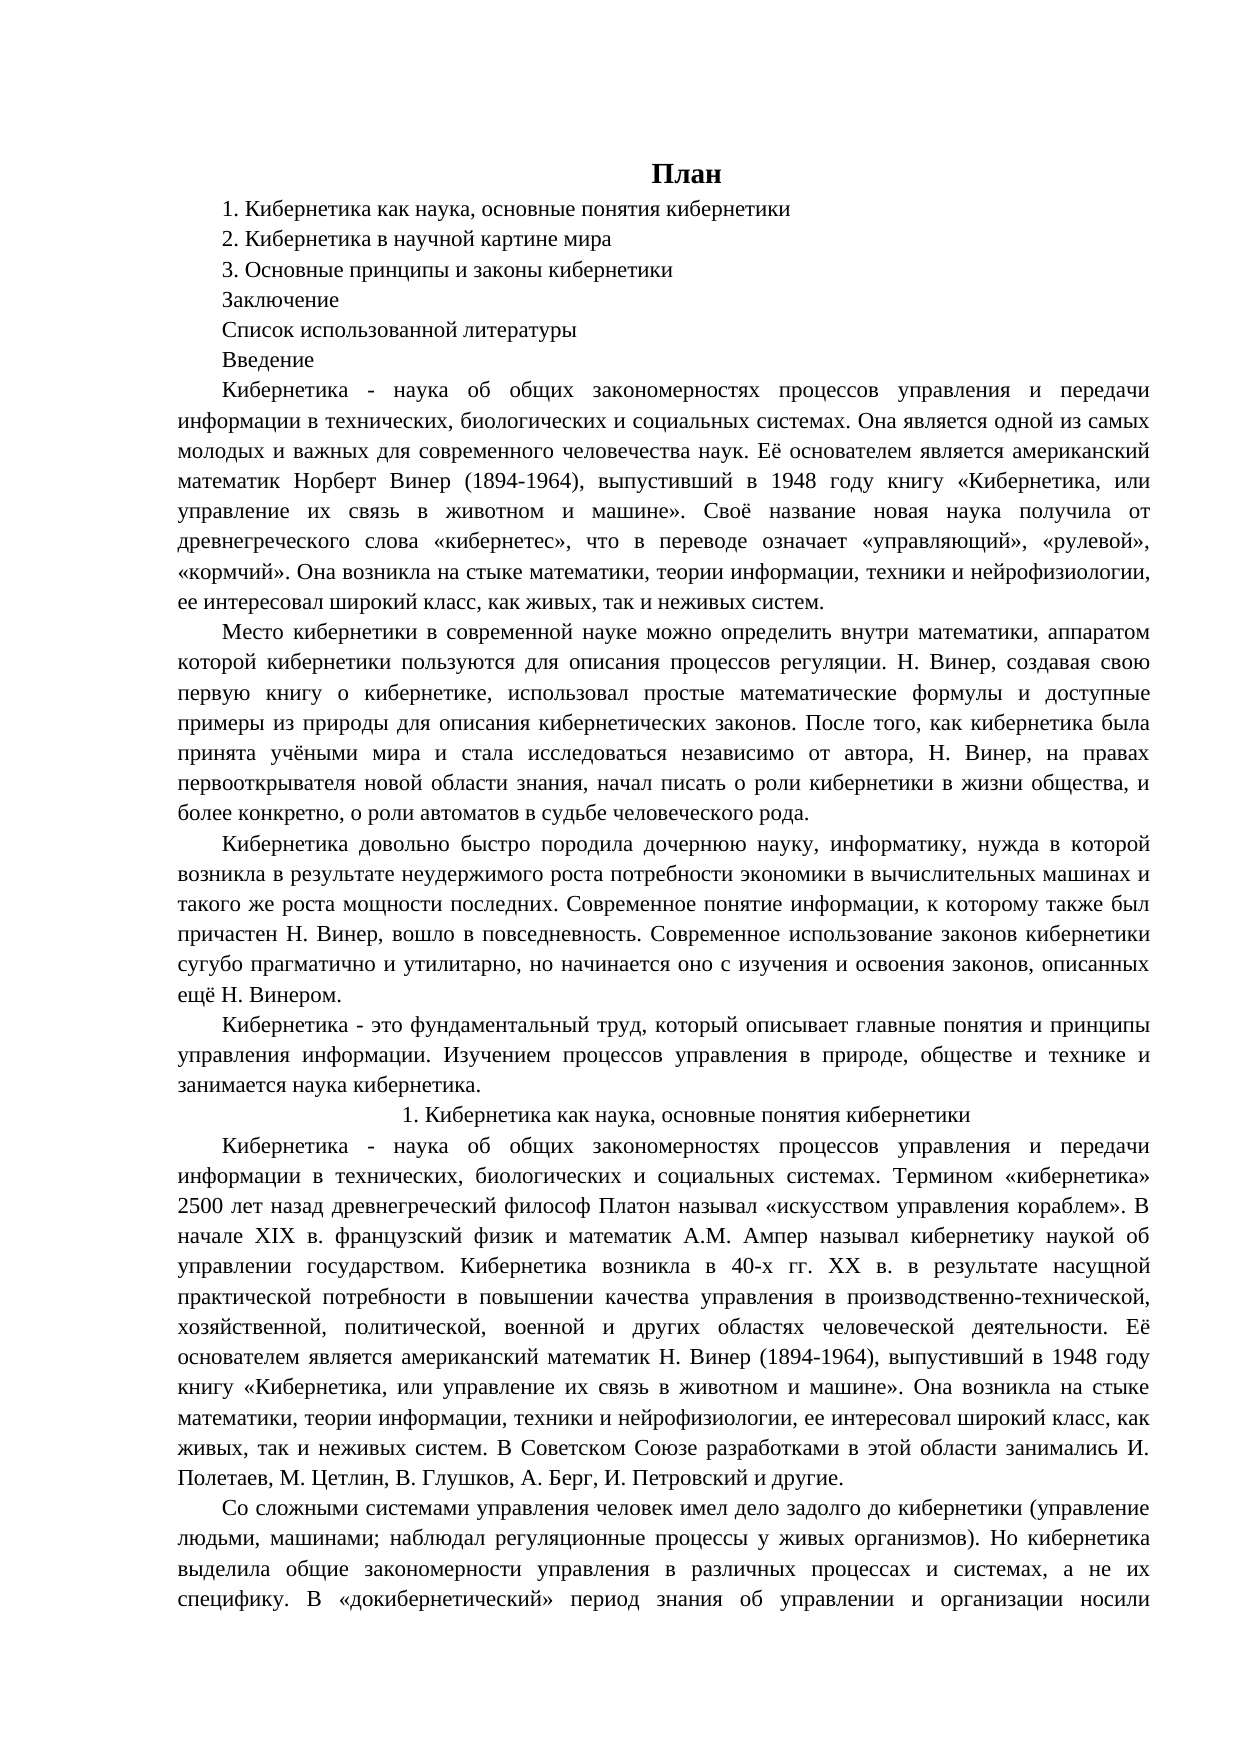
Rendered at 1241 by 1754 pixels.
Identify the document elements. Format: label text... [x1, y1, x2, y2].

text Кибернетика довольно быстро породила дочернюю науку, информатику, нужда в которой возникла в результате неудержимого роста потребности экономики в вычислительных машинах и такого же роста мощности последних. Современное понятие информации, к которому также был причастен Н. Винер, вошло в повседневность. Современное использование законов кибернетики сугубо прагматично и утилитарно, но начинается оно с изучения и освоения законов, описанных ещё Н. Винером. [177, 829, 1152, 1007]
text Кибернетика - наука об общих закономерностях процессов управления и передачи информации в технических, биологических и социальных системах. Термином «кибернетика» 2500 лет назад древнегреческий философ Платон называл «искусством управления кораблем». В начале XIX в. французский физик и математик А.М. Ампер называл кибернетику наукой об управлении государством. Кибернетика возникла в 40-х гг. XX в. в результате насущной практической потребности в повышении качества управления в производственно-технической, хозяйственной, политической, военной и других областях человеческой деятельности. Её основателем является американский математик Н. Винер (1894-1964), выпустивший в 1948 году книгу «Кибернетика, или управление их связь в животном и машине». Она возникла на стыке математики, теории информации, техники и нейрофизиологии, ее интересовал широкий класс, как живых, так и неживых систем. В Советском Союзе разработками в этой области занимались И. Полетаев, М. Цетлин, В. Глушков, А. Берг, И. Петровский и другие. [177, 1132, 1152, 1490]
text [177, 1494, 1152, 1611]
text Заключение [177, 286, 1152, 312]
text Место кибернетики в современной науке можно определить внутри математики, аппаратом которой кибернетики пользуются для описания процессов регуляции. Н. Винер, создавая свою первую книгу о кибернетике, использовал простые математические формулы и доступные примеры из природы для описания кибернетических законов. После того, как кибернетика была принята учёными мира и стала исследоваться независимо от автора, Н. Винер, на правах первооткрывателя новой области знания, начал писать о роли кибернетики в жизни общества, и более конкретно, о роли автоматов в судьбе человеческого рода. [177, 618, 1152, 826]
text 3. Основные принципы и законы кибернетики [177, 256, 1152, 282]
text 1. Кибернетика как наука, основные понятия кибернетики [177, 1101, 1152, 1128]
text Список использованной литературы [177, 316, 1152, 342]
text 2. Кибернетика в научной картине мира [177, 225, 1152, 252]
text Введение [177, 346, 1152, 373]
text План [222, 157, 1152, 190]
text Кибернетика - наука об общих закономерностях процессов управления и передачи информации в технических, биологических и социальных системах. Она является одной из самых молодых и важных для современного человечества наук. Её основателем является американский математик Норберт Винер (1894-1964), выпустивший в 1948 году книгу «Кибернетика, или управление их связь в животном и машине». Своё название новая наука получила от древнегреческого слова «кибернетес», что в переводе означает «управляющий», «рулевой», «кормчий». Она возникла на стыке математики, теории информации, техники и нейрофизиологии, ее интересовал широкий класс, как живых, так и неживых систем. [177, 376, 1152, 614]
text 1. Кибернетика как наука, основные понятия кибернетики [177, 195, 1152, 222]
text Кибернетика - это фундаментальный труд, который описывает главные понятия и принципы управления информации. Изучением процессов управления в природе, обществе и технике и занимается наука кибернетика. [177, 1011, 1152, 1098]
